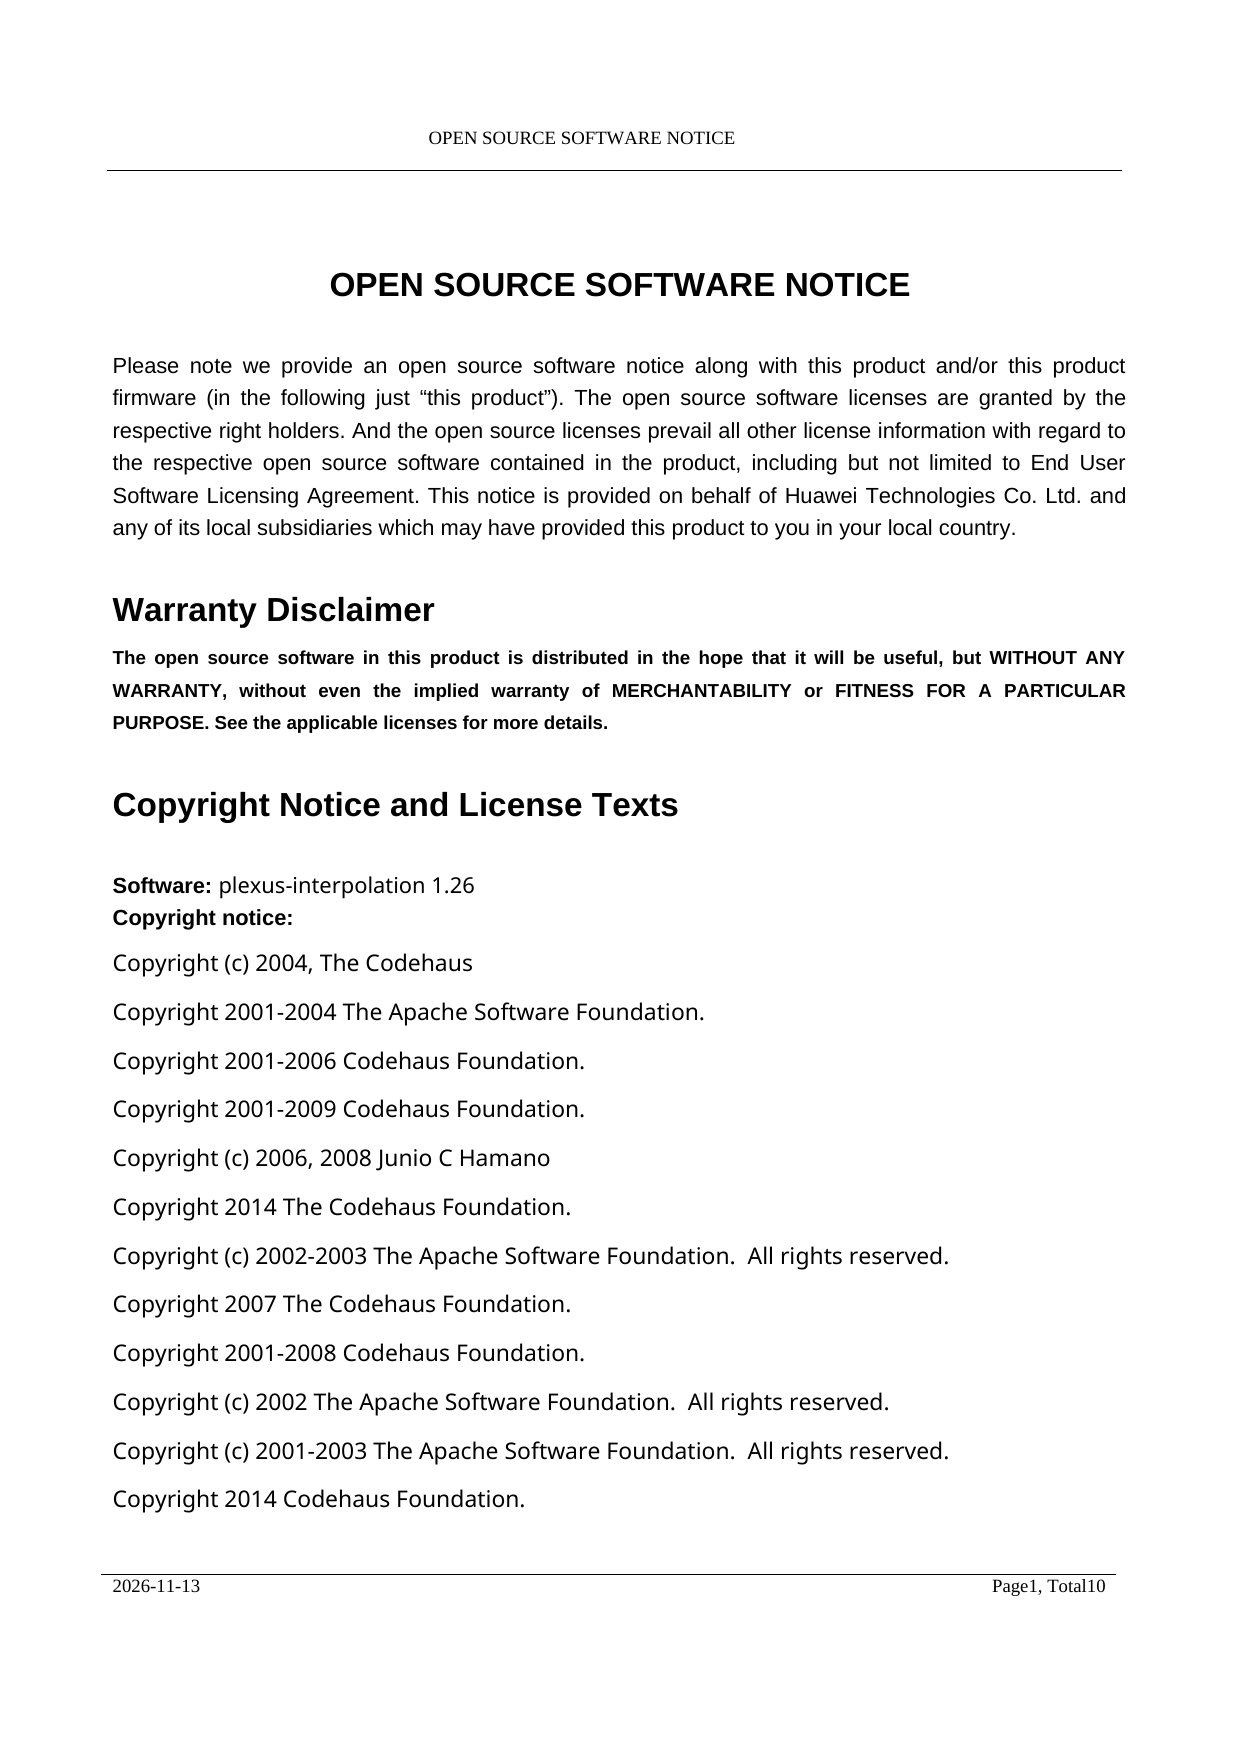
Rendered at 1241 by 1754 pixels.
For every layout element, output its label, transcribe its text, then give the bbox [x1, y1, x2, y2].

text OPEN SOURCE SOFTWARE NOTICE [112, 251, 1128, 316]
text The open source software in this product is distributed in the hope that it will be useful, but WITHOUT ANY WARRANTY, without even the implied warranty of MERCHANTABILITY or FITNESS FOR A PARTICULAR PURPOSE. See the applicable licenses for more details. [112, 641, 1128, 739]
text Copyright notice: [112, 901, 1128, 934]
text Copyright Notice and License Texts [112, 771, 1128, 836]
text Software: plexus-interpolation 1.26 [112, 869, 1128, 901]
text Please note we provide an open source software notice along with this product and/or this product firmware (in the following just “this product”). The open source software licenses are granted by the respective right holders. And the open source licenses prevail all other license information with regard to the respective open source software contained in the product, including but not limited to End User Software Licensing Agreement. This notice is provided on behalf of Huawei Technologies Co. Ltd. and any of its local subsidiaries which may have provided this product to you in your local country. [112, 349, 1128, 544]
text Warranty Disclaimer [112, 576, 1128, 641]
text Copyright (c) 2004, The Codehaus Copyright 2001-2004 The Apache Software Foundation. Copyright 2001-2006 Codehaus Foundation. Copyright 2001-2009 Codehaus Foundation. Copyright (c) 2006, 2008 Junio C Hamano Copyright 2014 The Codehaus Foundation. Copyright (c) 2002-2003 The Apache Software Foundation. All rights reserved. Copyright 2007 The Codehaus Foundation. Copyright 2001-2008 Codehaus Foundation. Copyright (c) 2002 The Apache Software Foundation. All rights reserved. Copyright (c) 2001-2003 The Apache Software Foundation. All rights reserved. Copyright 2014 Codehaus Foundation. [112, 947, 1128, 1564]
